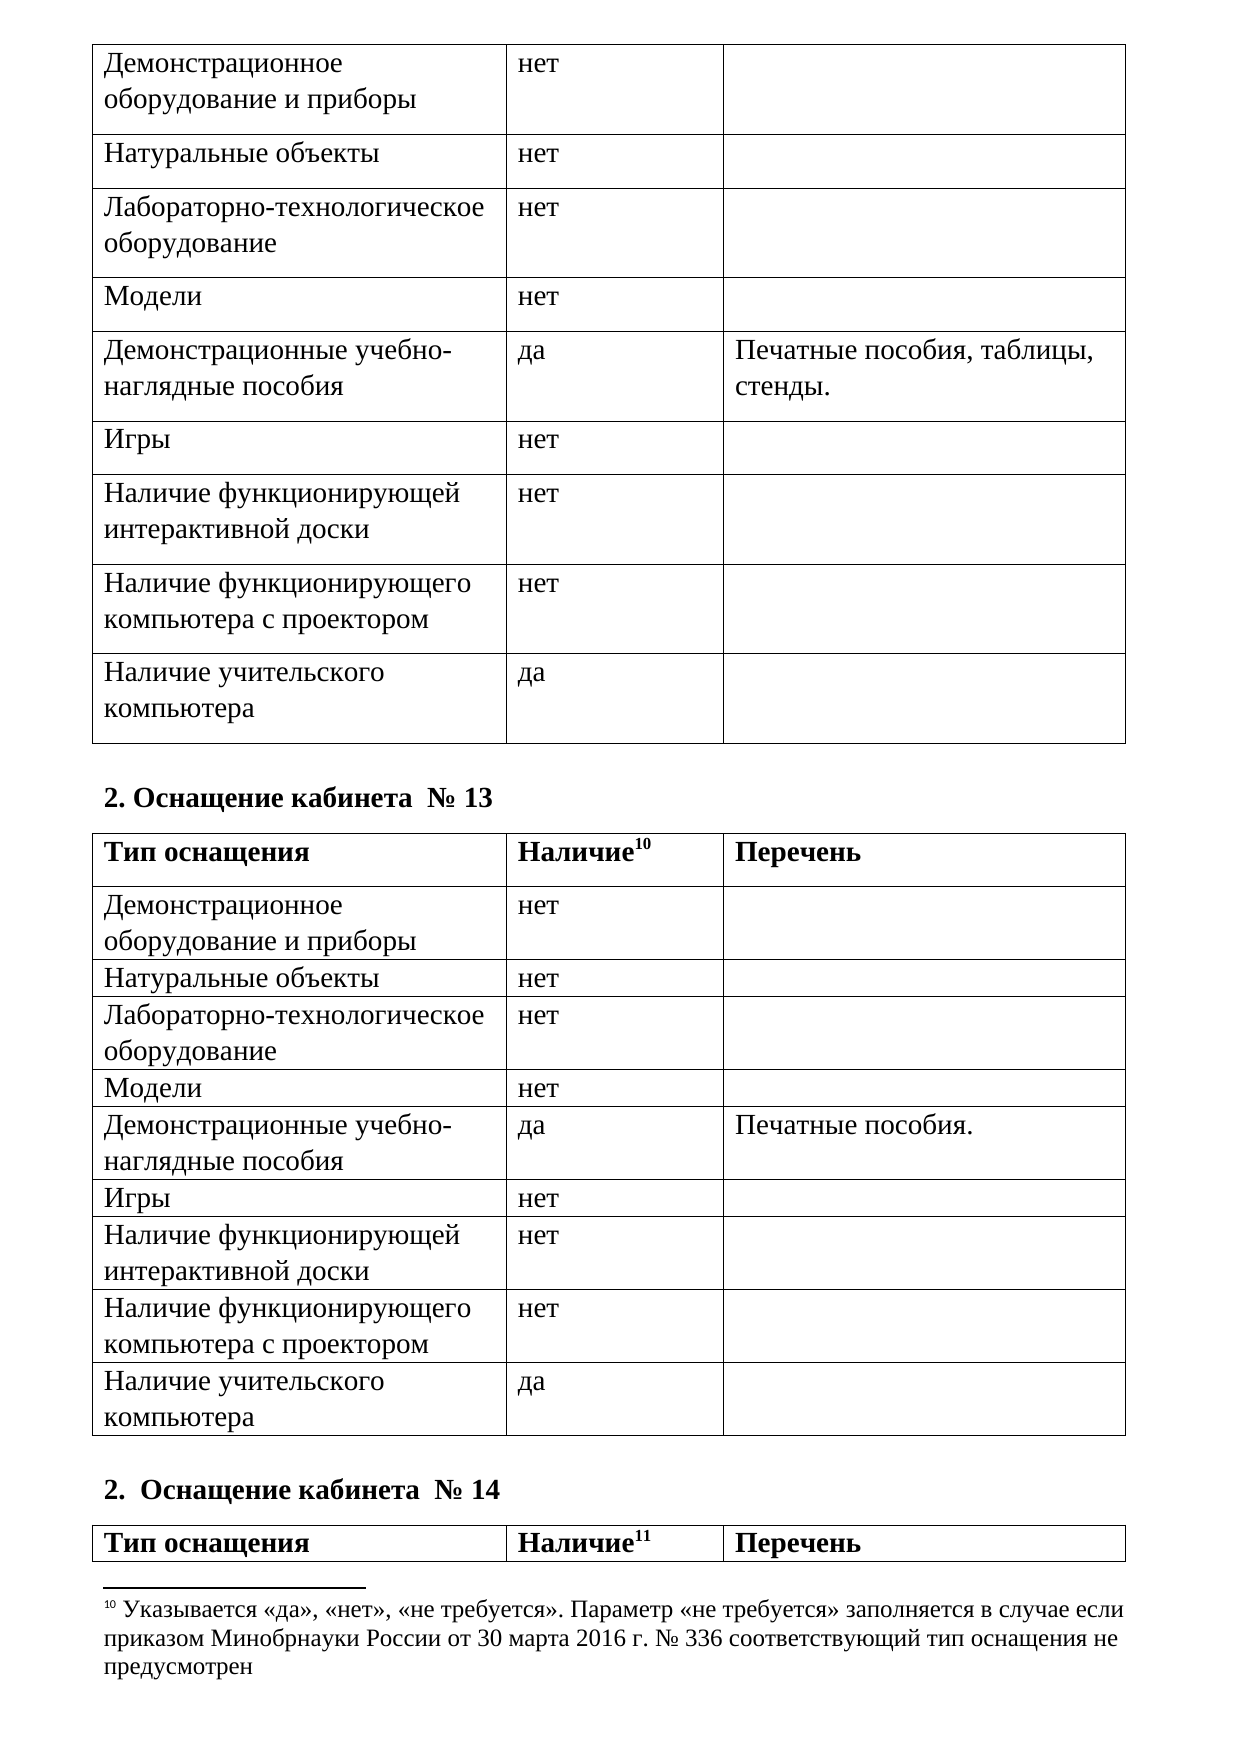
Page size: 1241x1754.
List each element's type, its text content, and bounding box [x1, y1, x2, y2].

table_cell Наличие функционирующего компьютера с проектором [93, 565, 506, 653]
table_cell [724, 1290, 1125, 1362]
table_cell [724, 1363, 1125, 1434]
table_cell нет [507, 135, 723, 188]
table_cell Наличие функционирующего компьютера с проектором [93, 1290, 506, 1362]
table_cell нет [507, 45, 723, 134]
table_cell [724, 422, 1125, 474]
table_cell Демонстрационные учебно-наглядные пособия [93, 1107, 506, 1179]
table_cell Печатные пособия, таблицы, стенды. [724, 332, 1125, 421]
table_cell Демонстрационное оборудование и приборы [93, 45, 506, 134]
table_cell Демонстрационные учебно-наглядные пособия [93, 332, 506, 421]
table_cell [724, 960, 1125, 996]
table_header Перечень [724, 1526, 1125, 1561]
table_cell [724, 997, 1125, 1069]
table_cell нет [507, 887, 723, 959]
table_cell Игры [93, 1180, 506, 1216]
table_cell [93, 1217, 506, 1289]
table_cell да [507, 1363, 723, 1434]
table_cell [724, 1070, 1125, 1106]
table_cell Наличие учительского компьютера [93, 1363, 506, 1434]
table_header Тип оснащения [93, 834, 506, 886]
table_cell да [507, 332, 723, 421]
table_cell [724, 1180, 1125, 1216]
table_cell Лабораторно-технологическое оборудование [93, 189, 506, 277]
list 2. Оснащение кабинета № 14 [103, 1472, 1152, 1505]
table_cell [724, 887, 1125, 959]
table_cell нет [507, 475, 723, 564]
table_cell нет [507, 278, 723, 331]
list 2. Оснащение кабинета № 13 [103, 780, 1152, 813]
table_cell нет [507, 1217, 723, 1289]
table_cell Игры [93, 422, 506, 474]
table_cell [724, 654, 1125, 743]
table_cell нет [507, 997, 723, 1069]
table_cell [724, 565, 1125, 653]
table_cell [724, 189, 1125, 277]
table_cell [724, 475, 1125, 564]
table_cell нет [507, 565, 723, 653]
table_header Наличие [507, 1526, 723, 1561]
table_header Перечень [724, 834, 1125, 886]
table_cell Наличие функционирующей интерактивной доски [93, 475, 506, 564]
table_cell Модели [93, 1070, 506, 1106]
table_cell нет [507, 960, 723, 996]
table_cell [724, 135, 1125, 188]
table_cell Демонстрационное оборудование и приборы [93, 887, 506, 959]
table_cell Лабораторно-технологическое оборудование [93, 997, 506, 1069]
table_cell нет [507, 189, 723, 277]
table_cell [724, 278, 1125, 331]
table_header Наличие [507, 834, 723, 886]
table_cell нет [507, 1290, 723, 1362]
table_cell Печатные пособия. [724, 1107, 1125, 1179]
table_cell да [507, 1107, 723, 1179]
table_cell [724, 1217, 1125, 1289]
table_cell Наличие учительского компьютера [93, 654, 506, 743]
table_cell да [507, 654, 723, 743]
table_cell [724, 45, 1125, 134]
table_cell Натуральные объекты [93, 135, 506, 188]
table_cell нет [507, 422, 723, 474]
table_cell Натуральные объекты [93, 960, 506, 996]
table_cell нет [507, 1180, 723, 1216]
table_cell нет [507, 1070, 723, 1106]
table_header Тип оснащения [93, 1526, 506, 1561]
table_cell Модели [93, 278, 506, 331]
